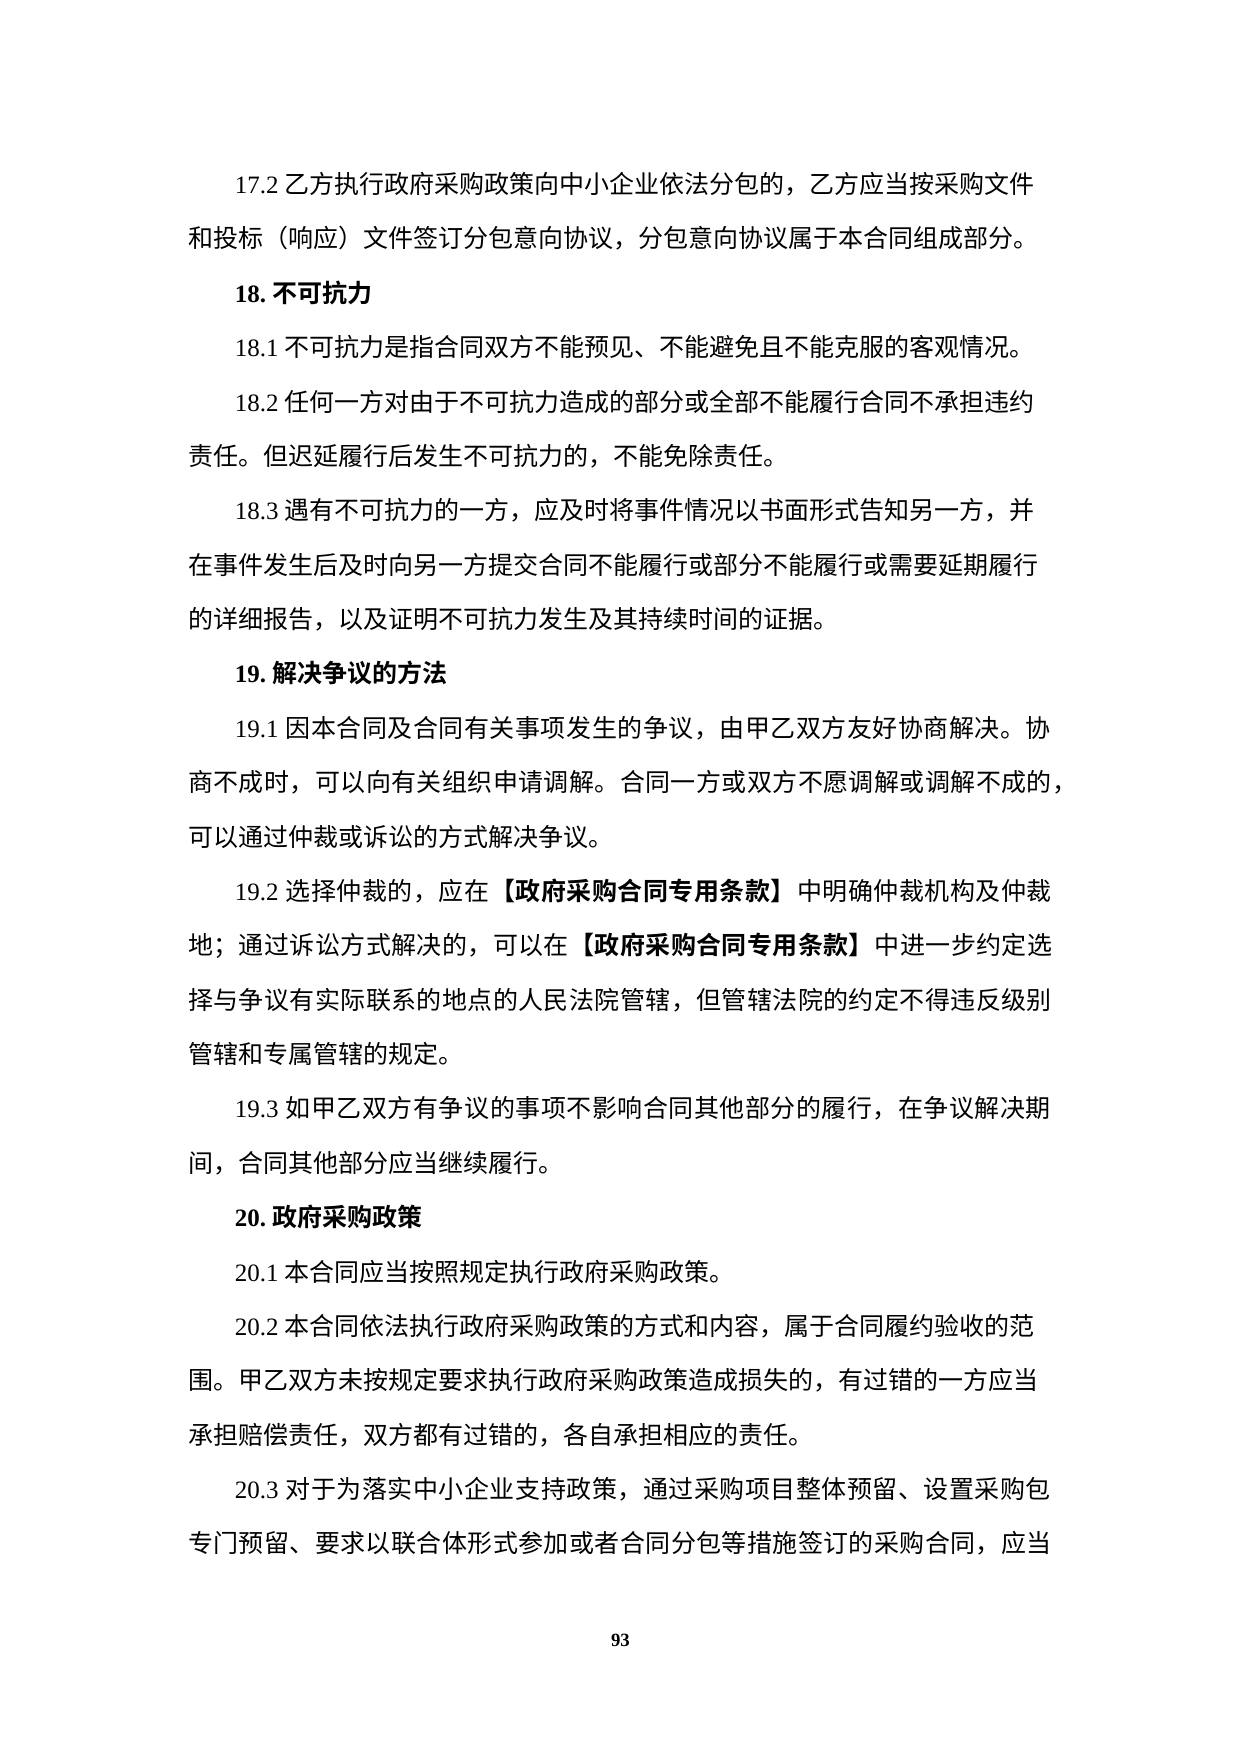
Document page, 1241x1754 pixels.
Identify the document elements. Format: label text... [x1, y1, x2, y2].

text 19.3 如甲乙双方有争议的事项不影响合同其他部分的履行，在争议解决期间，合同其他部分应当继续履行。 [188, 1089, 1052, 1179]
text 19. 解决争议的方法 [188, 654, 1052, 690]
text 20.1 本合同应当按照规定执行政府采购政策。 [188, 1252, 1052, 1288]
text 18.1 不可抗力是指合同双方不能预见、不能避免且不能克服的客观情况。 [188, 328, 1052, 364]
text 20.2 本合同依法执行政府采购政策的方式和内容，属于合同履约验收的范围。甲乙双方未按规定要求执行政府采购政策造成损失的，有过错的一方应当承担赔偿责任，双方都有过错的，各自承担相应的责任。 [188, 1306, 1052, 1451]
text 20. 政府采购政策 [188, 1198, 1052, 1234]
text 18. 不可抗力 [188, 273, 1052, 309]
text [188, 1469, 1052, 1560]
text 18.3 遇有不可抗力的一方，应及时将事件情况以书面形式告知另一方，并在事件发生后及时向另一方提交合同不能履行或部分不能履行或需要延期履行的详细报告，以及证明不可抗力发生及其持续时间的证据。 [188, 491, 1052, 636]
text 18.2 任何一方对由于不可抗力造成的部分或全部不能履行合同不承担违约责任。但迟延履行后发生不可抗力的，不能免除责任。 [188, 382, 1052, 473]
text 17.2 乙方执行政府采购政策向中小企业依法分包的，乙方应当按采购文件和投标（响应）文件签订分包意向协议，分包意向协议属于本合同组成部分。 [188, 164, 1052, 255]
text 19.2 选择仲裁的，应在【政府采购合同专用条款】中明确仲裁机构及仲裁地；通过诉讼方式解决的，可以在【政府采购合同专用条款】中进一步约定选择与争议有实际联系的地点的人民法院管辖，但管辖法院的约定不得违反级别管辖和专属管辖的规定。 [188, 871, 1052, 1071]
text 19.1 因本合同及合同有关事项发生的争议，由甲乙双方友好协商解决。协商不成时，可以向有关组织申请调解。合同一方或双方不愿调解或调解不成的，可以通过仲裁或诉讼的方式解决争议。 [188, 708, 1052, 853]
